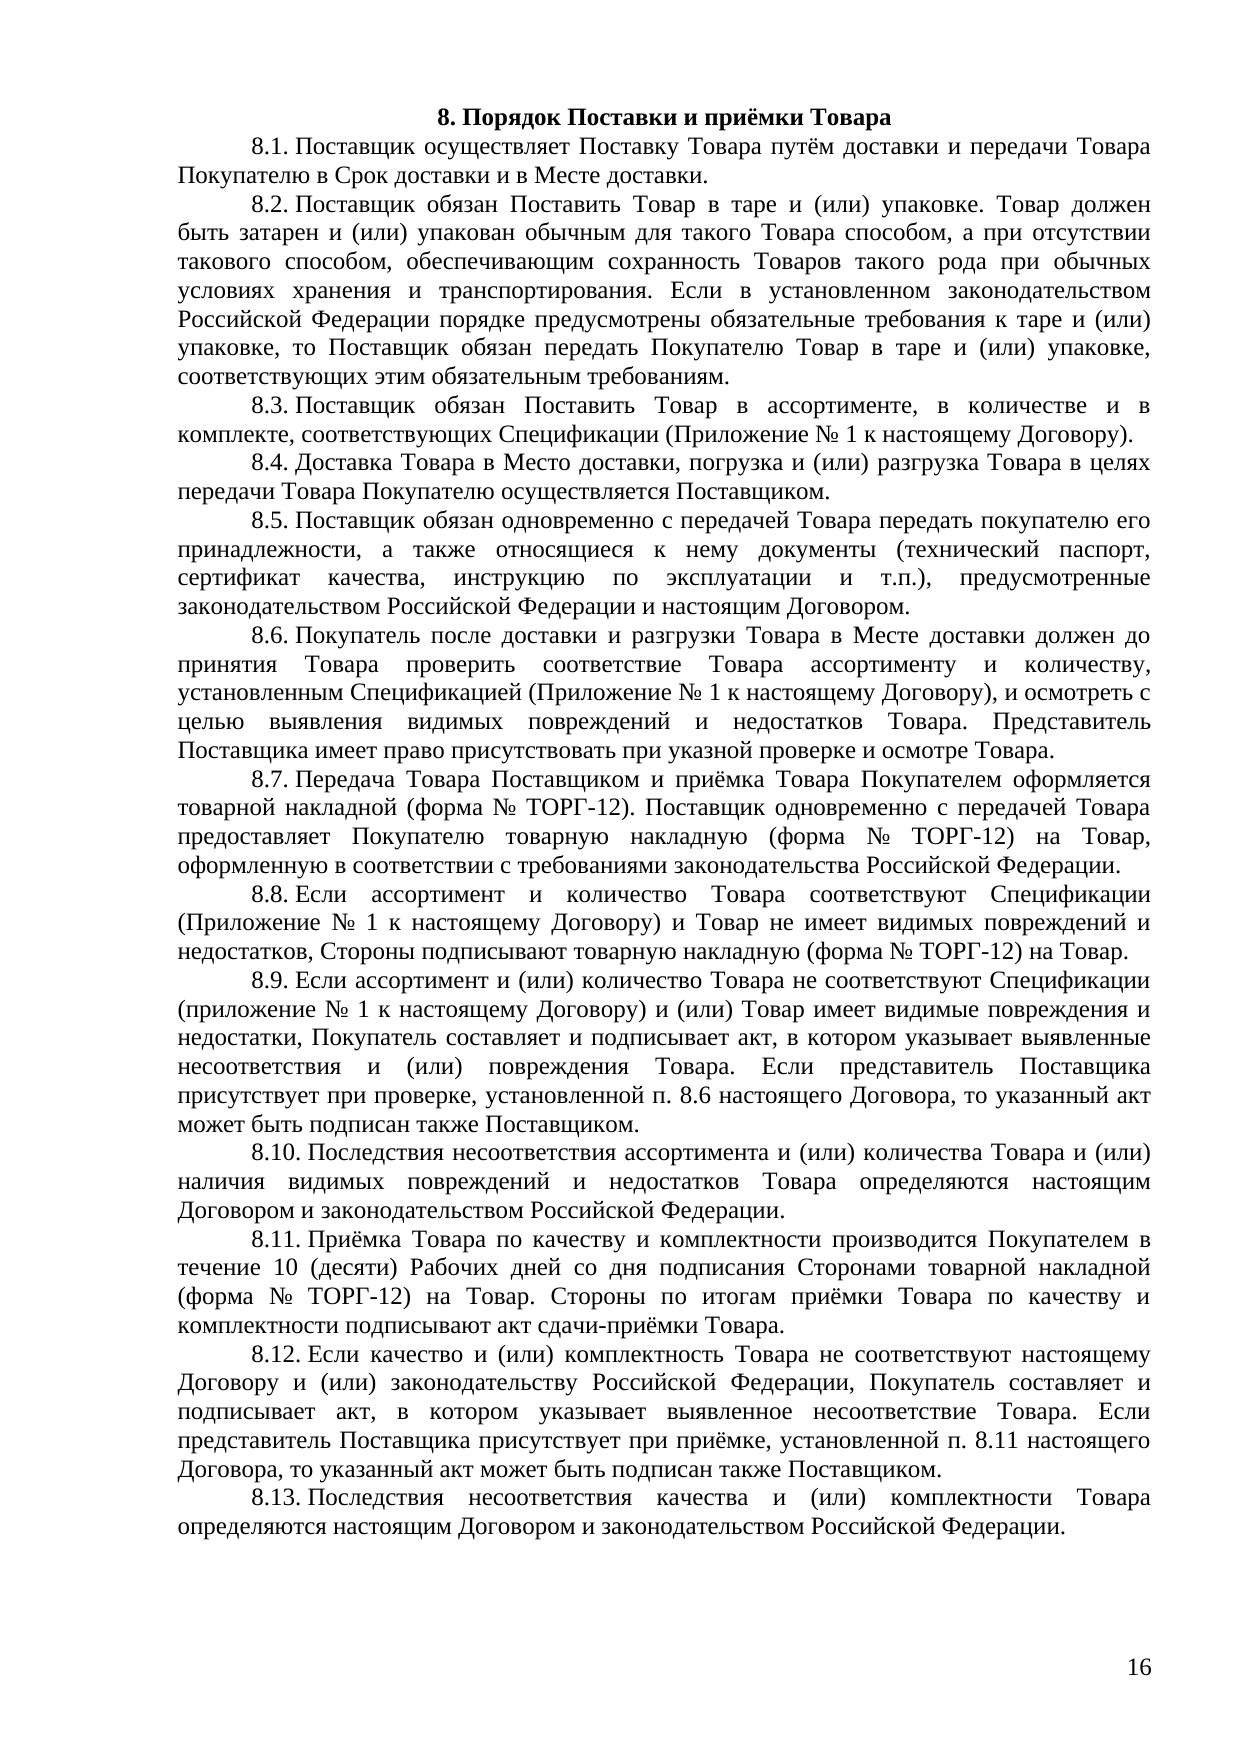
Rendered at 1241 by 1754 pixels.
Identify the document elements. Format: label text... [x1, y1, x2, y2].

list Поставщик обязан одновременно с передачей Товара передать покупателю его принадлежности, а также относящиеся к нему документы (технический паспорт, сертификат качества, инструкцию по эксплуатации и т.п.), предусмотренные законодательством Российской Федерации и настоящим Договором. [177, 505, 1152, 620]
list Доставка Товара в Место доставки, погрузка и (или) разгрузка Товара в целях передачи Товара Покупателю осуществляется Поставщиком. [177, 447, 1152, 505]
list Передача Товара Поставщиком и приёмка Товара Покупателем оформляется товарной накладной (форма № ТОРГ-12). Поставщик одновременно с передачей Товара предоставляет Покупателю товарную накладную (форма № ТОРГ-12) на Товар, оформленную в соответствии с требованиями законодательства Российской Федерации. [177, 764, 1152, 879]
list Порядок Поставки и приёмки Товара [177, 102, 1152, 131]
list Если качество и (или) комплектность Товара не соответствуют настоящему Договору и (или) законодательству Российской Федерации, Покупатель составляет и подписывает акт, в котором указывает выявленное несоответствие Товара. Если представитель Поставщика присутствует при приёмке, установленной п. 8.11 настоящего Договора, то указанный акт может быть подписан также Поставщиком. [177, 1339, 1152, 1482]
list Приёмка Товара по качеству и комплектности производится Покупателем в течение 10 (десяти) Рабочих дней со дня подписания Сторонами товарной накладной (форма № ТОРГ-12) на Товар. Стороны по итогам приёмки Товара по качеству и комплектности подписывают акт сдачи-приёмки Товара. [177, 1224, 1152, 1339]
list Поставщик осуществляет Поставку Товара путём доставки и передачи Товара Покупателю в Срок доставки и в Месте доставки. [177, 131, 1152, 189]
list Последствия несоответствия качества и (или) комплектности Товара определяются настоящим Договором и законодательством Российской Федерации. [177, 1482, 1152, 1540]
list Последствия несоответствия ассортимента и (или) количества Товара и (или) наличия видимых повреждений и недостатков Товара определяются настоящим Договором и законодательством Российской Федерации. [177, 1137, 1152, 1224]
list Поставщик обязан Поставить Товар в ассортименте, в количестве и в комплекте, соответствующих Спецификации (Приложение № 1 к настоящему Договору). [177, 390, 1152, 447]
list Покупатель после доставки и разгрузки Товара в Месте доставки должен до принятия Товара проверить соответствие Товара ассортименту и количеству, установленным Спецификацией (Приложение № 1 к настоящему Договору), и осмотреть с целью выявления видимых повреждений и недостатков Товара. Представитель Поставщика имеет право присутствовать при указной проверке и осмотре Товара. [177, 620, 1152, 764]
list Поставщик обязан Поставить Товар в таре и (или) упаковке. Товар должен быть затарен и (или) упакован обычным для такого Товара способом, а при отсутствии такового способом, обеспечивающим сохранность Товаров такого рода при обычных условиях хранения и транспортирования. Если в установленном законодательством Российской Федерации порядке предусмотрены обязательные требования к таре и (или) упаковке, то Поставщик обязан передать Покупателю Товар в таре и (или) упаковке, соответствующих этим обязательным требованиям. [177, 189, 1152, 390]
list Если ассортимент и (или) количество Товара не соответствуют Спецификации (приложение № 1 к настоящему Договору) и (или) Товар имеет видимые повреждения и недостатки, Покупатель составляет и подписывает акт, в котором указывает выявленные несоответствия и (или) повреждения Товара. Если представитель Поставщика присутствует при проверке, установленной п. 8.6 настоящего Договора, то указанный акт может быть подписан также Поставщиком. [177, 965, 1152, 1137]
list Если ассортимент и количество Товара соответствуют Спецификации (Приложение № 1 к настоящему Договору) и Товар не имеет видимых повреждений и недостатков, Стороны подписывают товарную накладную (форма № ТОРГ-12) на Товар. [177, 879, 1152, 965]
